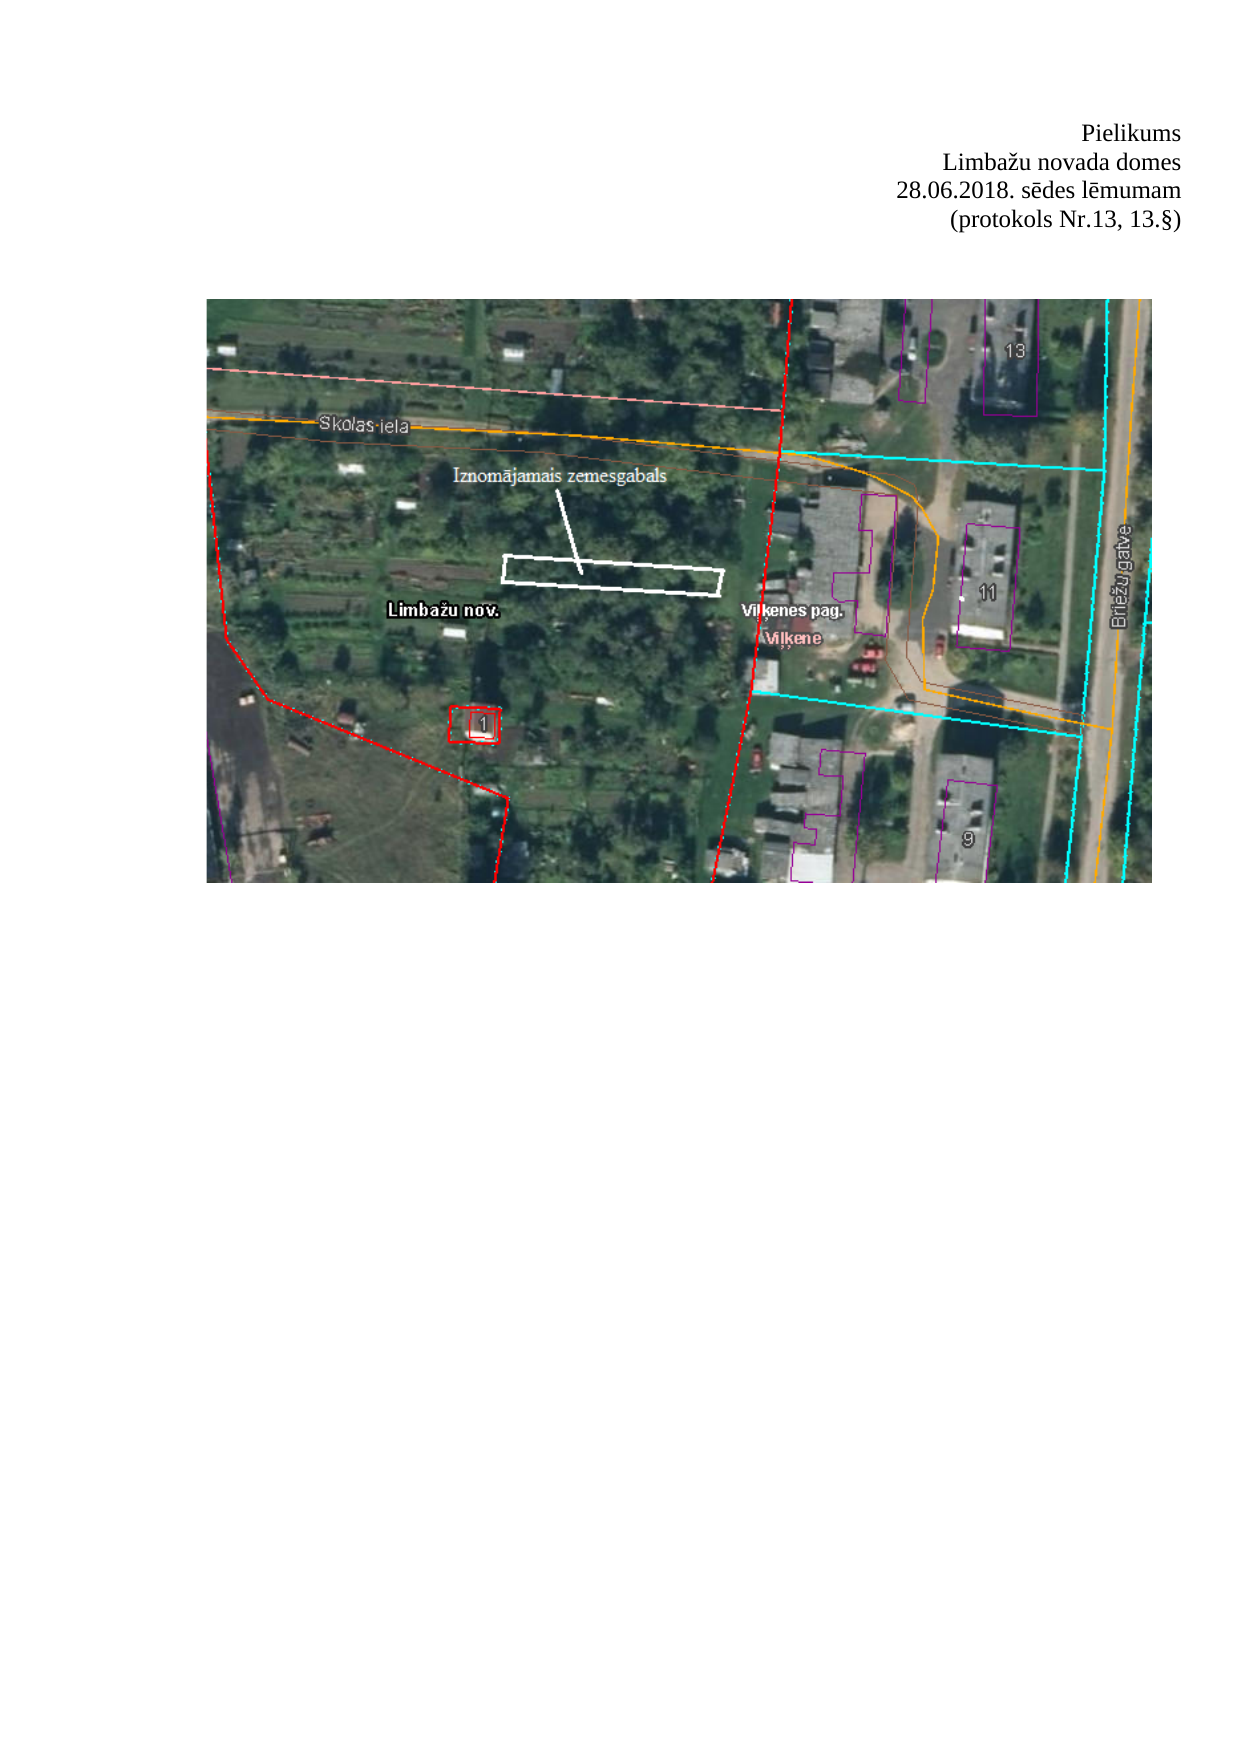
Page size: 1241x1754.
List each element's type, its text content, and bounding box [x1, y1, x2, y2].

picture [206, 299, 1152, 883]
text (protokols Nr.13, 13.§) [177, 204, 1181, 233]
text Pielikums [177, 118, 1181, 147]
text Limbažu novada domes [177, 147, 1181, 176]
text 28.06.2018. sēdes lēmumam [177, 176, 1181, 204]
